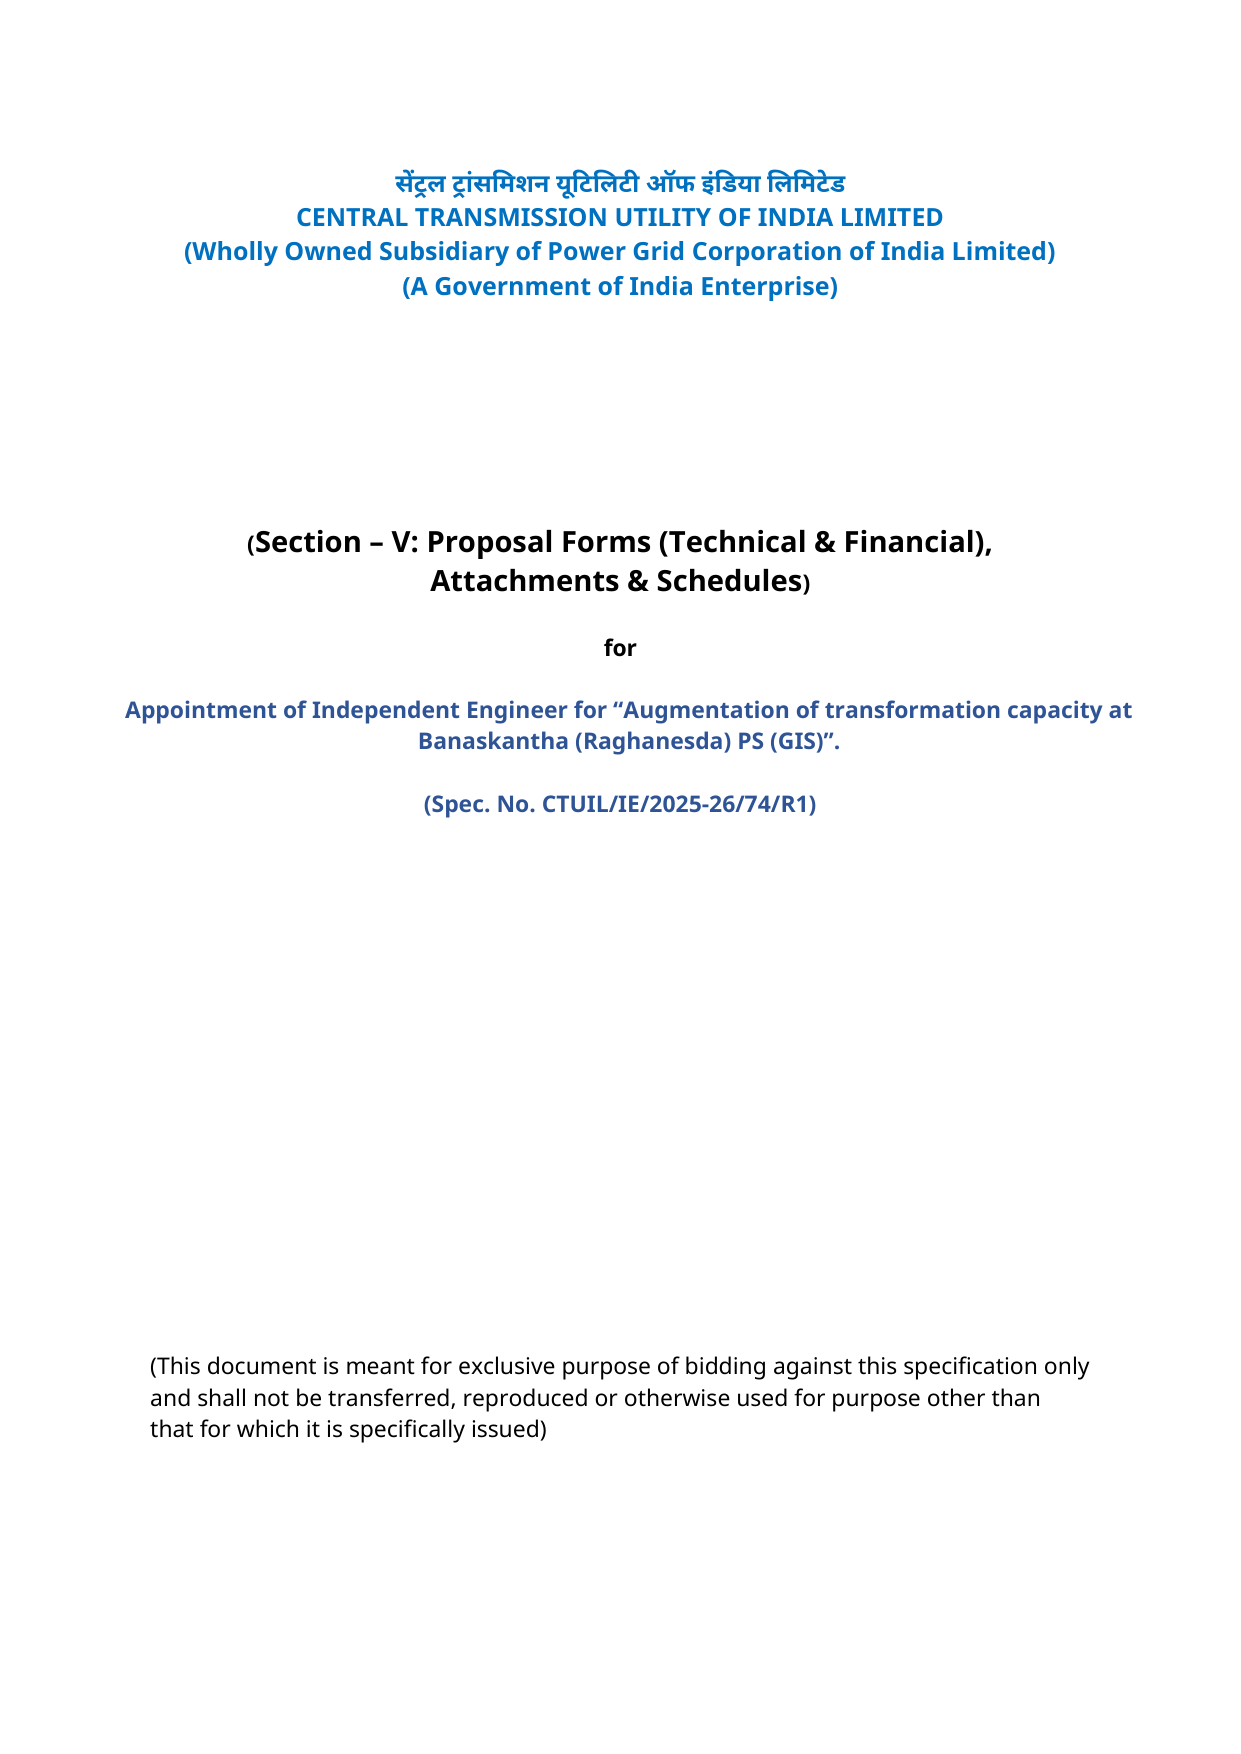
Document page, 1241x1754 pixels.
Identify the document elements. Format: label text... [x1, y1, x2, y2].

text (This document is meant for exclusive purpose of bidding against this specification only and shall not be transferred, reproduced or otherwise used for purpose other than that for which it is specifically issued) [150, 1350, 1090, 1444]
text (Wholly Owned Subsidiary of Power Grid Corporation of India Limited) [150, 234, 1090, 268]
text Appointment of Independent Engineer for “Augmentation of transformation capacity at Banaskantha (Raghanesda) PS (GIS)”. [91, 694, 1167, 757]
text CENTRAL TRANSMISSION UTILITY OF INDIA LIMITED [150, 200, 1090, 234]
text सेंट्रल ट्रांसमिशन यूटिलिटी ऑफ इंडिया लिमिटेड [150, 150, 1090, 200]
text (Section – V: Proposal Forms (Technical & Financial), Attachments & Schedules) [150, 521, 1090, 600]
text for [150, 632, 1090, 663]
text (A Government of India Enterprise) [150, 268, 1090, 302]
text (Spec. No. CTUIL/IE/2025-26/74/R1) [150, 788, 1090, 819]
